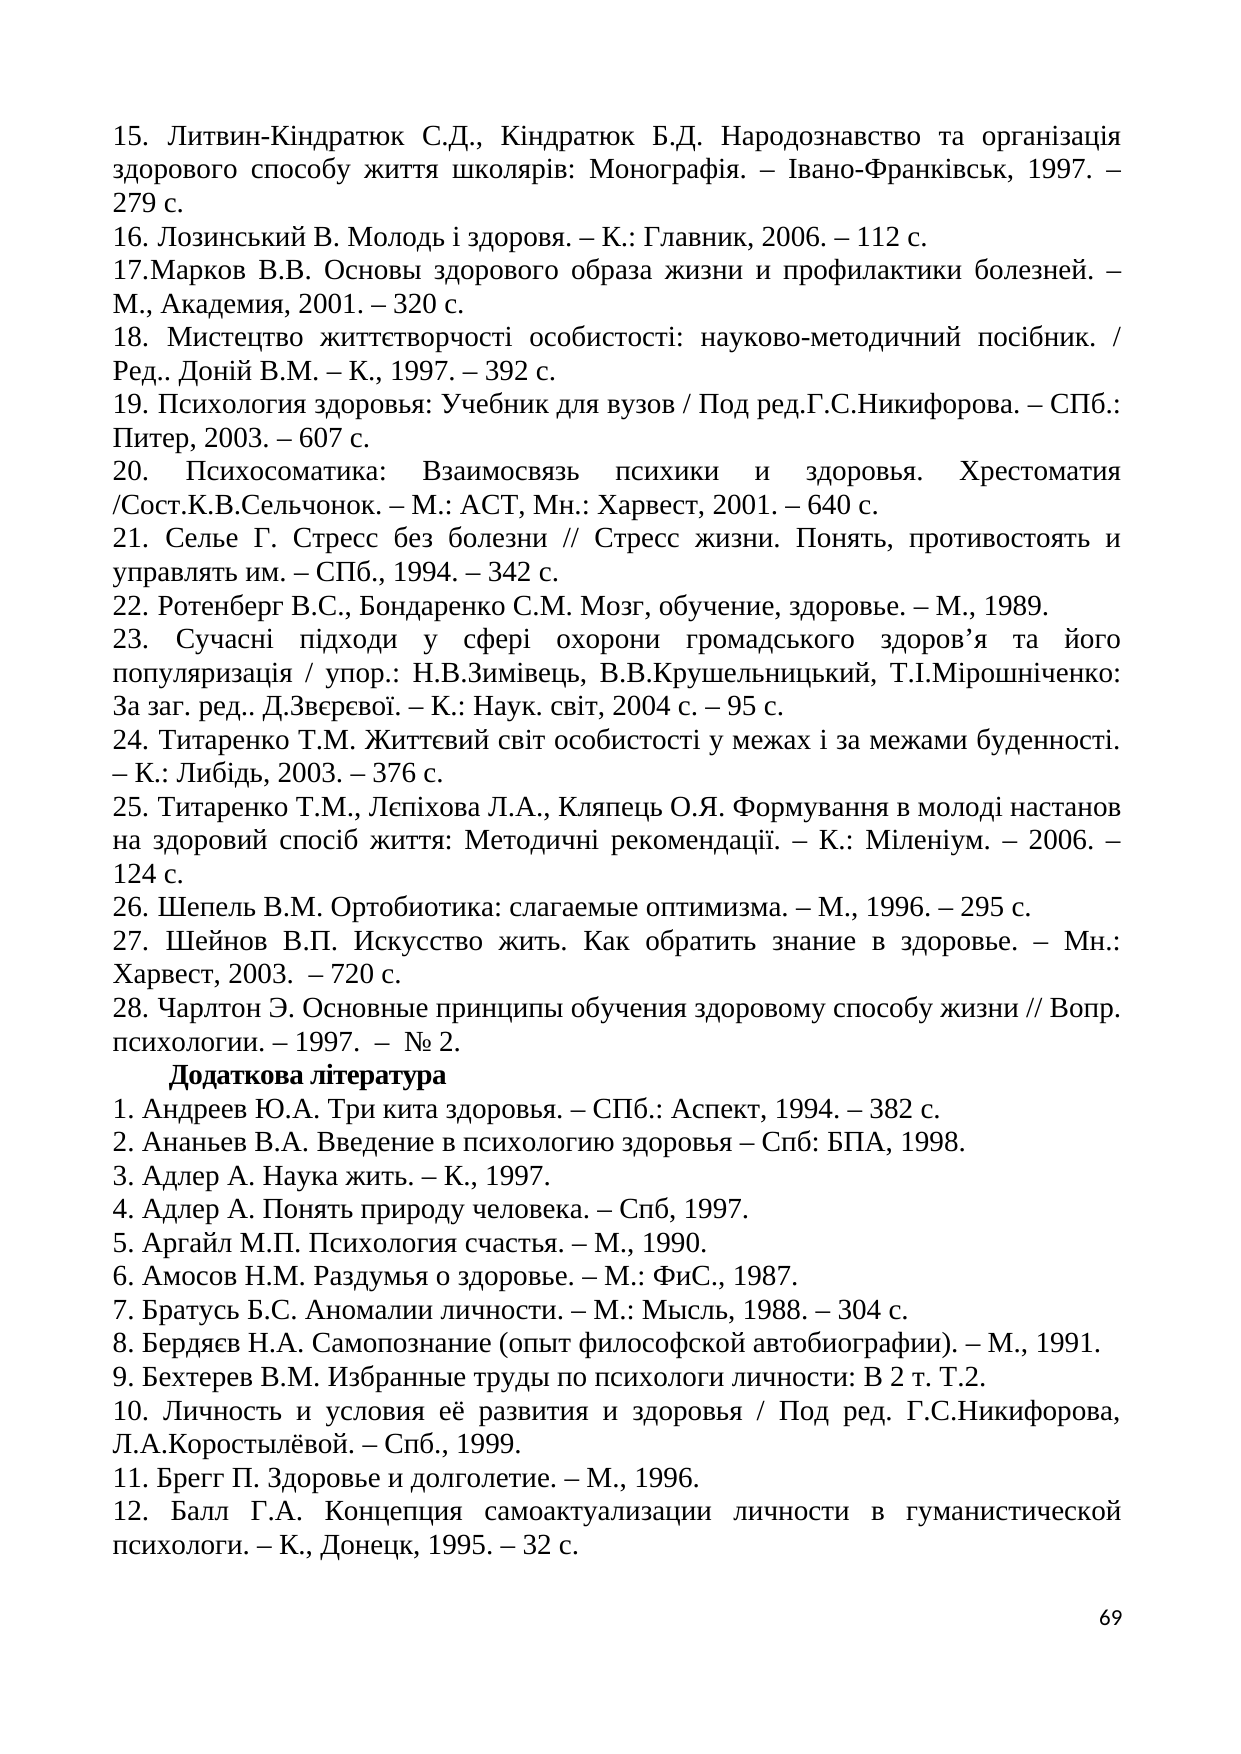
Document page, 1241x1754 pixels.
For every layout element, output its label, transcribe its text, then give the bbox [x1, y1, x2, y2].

text 3. Адлер А. Наука жить. – К., 1997. [112, 1158, 1122, 1191]
list Лозинський В. Молодь і здоровя. – К.: Главник, 2006. – 112 с. [112, 219, 1122, 252]
text 8. Бердяєв Н.А. Самопознание (опыт философской автобиографии). – М., 1991. [112, 1326, 1122, 1359]
list Титаренко Т.М. Життєвий світ особистості у межах і за межами буденності. – К.: Либідь, 2003. – 376 с. [112, 722, 1122, 789]
list Селье Г. Стресс без болезни // Стресс жизни. Понять, противостоять и управлять им. – СПб., 1994. – 342 с. [112, 521, 1122, 588]
list Шейнов В.П. Искусство жить. Как обратить знание в здоровье. – Мн.: Харвест, 2003. – 720 с. [112, 923, 1122, 990]
list Мистецтво життєтворчості особистості: науково-методичний посібник. / Ред.. Доній В.М. – К., 1997. – 392 с. [112, 319, 1122, 386]
list Ротенберг В.С., Бондаренко С.М. Мозг, обучение, здоровье. – М., 1989. [112, 588, 1122, 621]
text 4. Адлер А. Понять природу человека. – Спб, 1997. [112, 1191, 1122, 1225]
text 10. Личность и условия её развития и здоровья / Под ред. Г.С.Никифорова, Л.А.Коростылёвой. – Спб., 1999. [112, 1393, 1122, 1460]
list Шепель В.М. Ортобиотика: слагаемые оптимизма. – М., 1996. – 295 с. [112, 889, 1122, 923]
text 12. Балл Г.А. Концепция самоактуализации личности в гуманистической психологи. – К., Донецк, 1995. – 32 с. [112, 1493, 1122, 1560]
text 7. Братусь Б.С. Аномалии личности. – М.: Мысль, 1988. – 304 с. [112, 1292, 1122, 1326]
text 9. Бехтерев В.М. Избранные труды по психологи личности: В 2 т. Т.2. [112, 1359, 1122, 1393]
list Чарлтон Э. Основные принципы обучения здоровому способу жизни // Вопр. психологии. – 1997. – № 2. [112, 990, 1122, 1057]
list Литвин-Кіндратюк С.Д., Кіндратюк Б.Д. Народознавство та організація здорового способу життя школярів: Монографія. – Івано-Франківськ, 1997. – 279 с. [112, 118, 1122, 219]
text Додаткова література [112, 1057, 1122, 1091]
list Титаренко Т.М., Лєпіхова Л.А., Кляпець О.Я. Формування в молоді настанов на здоровий спосіб життя: Методичні рекомендації. – К.: Міленіум. – 2006. – 124 с. [112, 789, 1122, 889]
list Марков В.В. Основы здорового образа жизни и профилактики болезней. – М., Академия, 2001. – 320 с. [112, 252, 1122, 319]
list Сучасні підходи у сфері охорони громадського здоров’я та його популяризація / упор.: Н.В.Зимівець, В.В.Крушельницький, Т.І.Мірошніченко: За заг. ред.. Д.Звєрєвої. – К.: Наук. світ, 2004 с. – 95 с. [112, 621, 1122, 722]
text 5. Аргайл М.П. Психология счастья. – М., 1990. [112, 1225, 1122, 1258]
text 1. Андреев Ю.А. Три кита здоровья. – СПб.: Аспект, 1994. – 382 с. [112, 1091, 1122, 1124]
list Психосоматика: Взаимосвязь психики и здоровья. Хрестоматия /Сост.К.В.Сельчонок. – М.: АСТ, Мн.: Харвест, 2001. – 640 с. [112, 453, 1122, 521]
text 11. Брегг П. Здоровье и долголетие. – М., 1996. [112, 1460, 1122, 1493]
text 6. Амосов Н.М. Раздумья о здоровье. – М.: ФиС., 1987. [112, 1258, 1122, 1292]
text 2. Ананьев В.А. Введение в психологию здоровья – Спб: БПА, 1998. [112, 1124, 1122, 1158]
list Психология здоровья: Учебник для вузов / Под ред.Г.С.Никифорова. – СПб.: Питер, 2003. – 607 с. [112, 386, 1122, 453]
